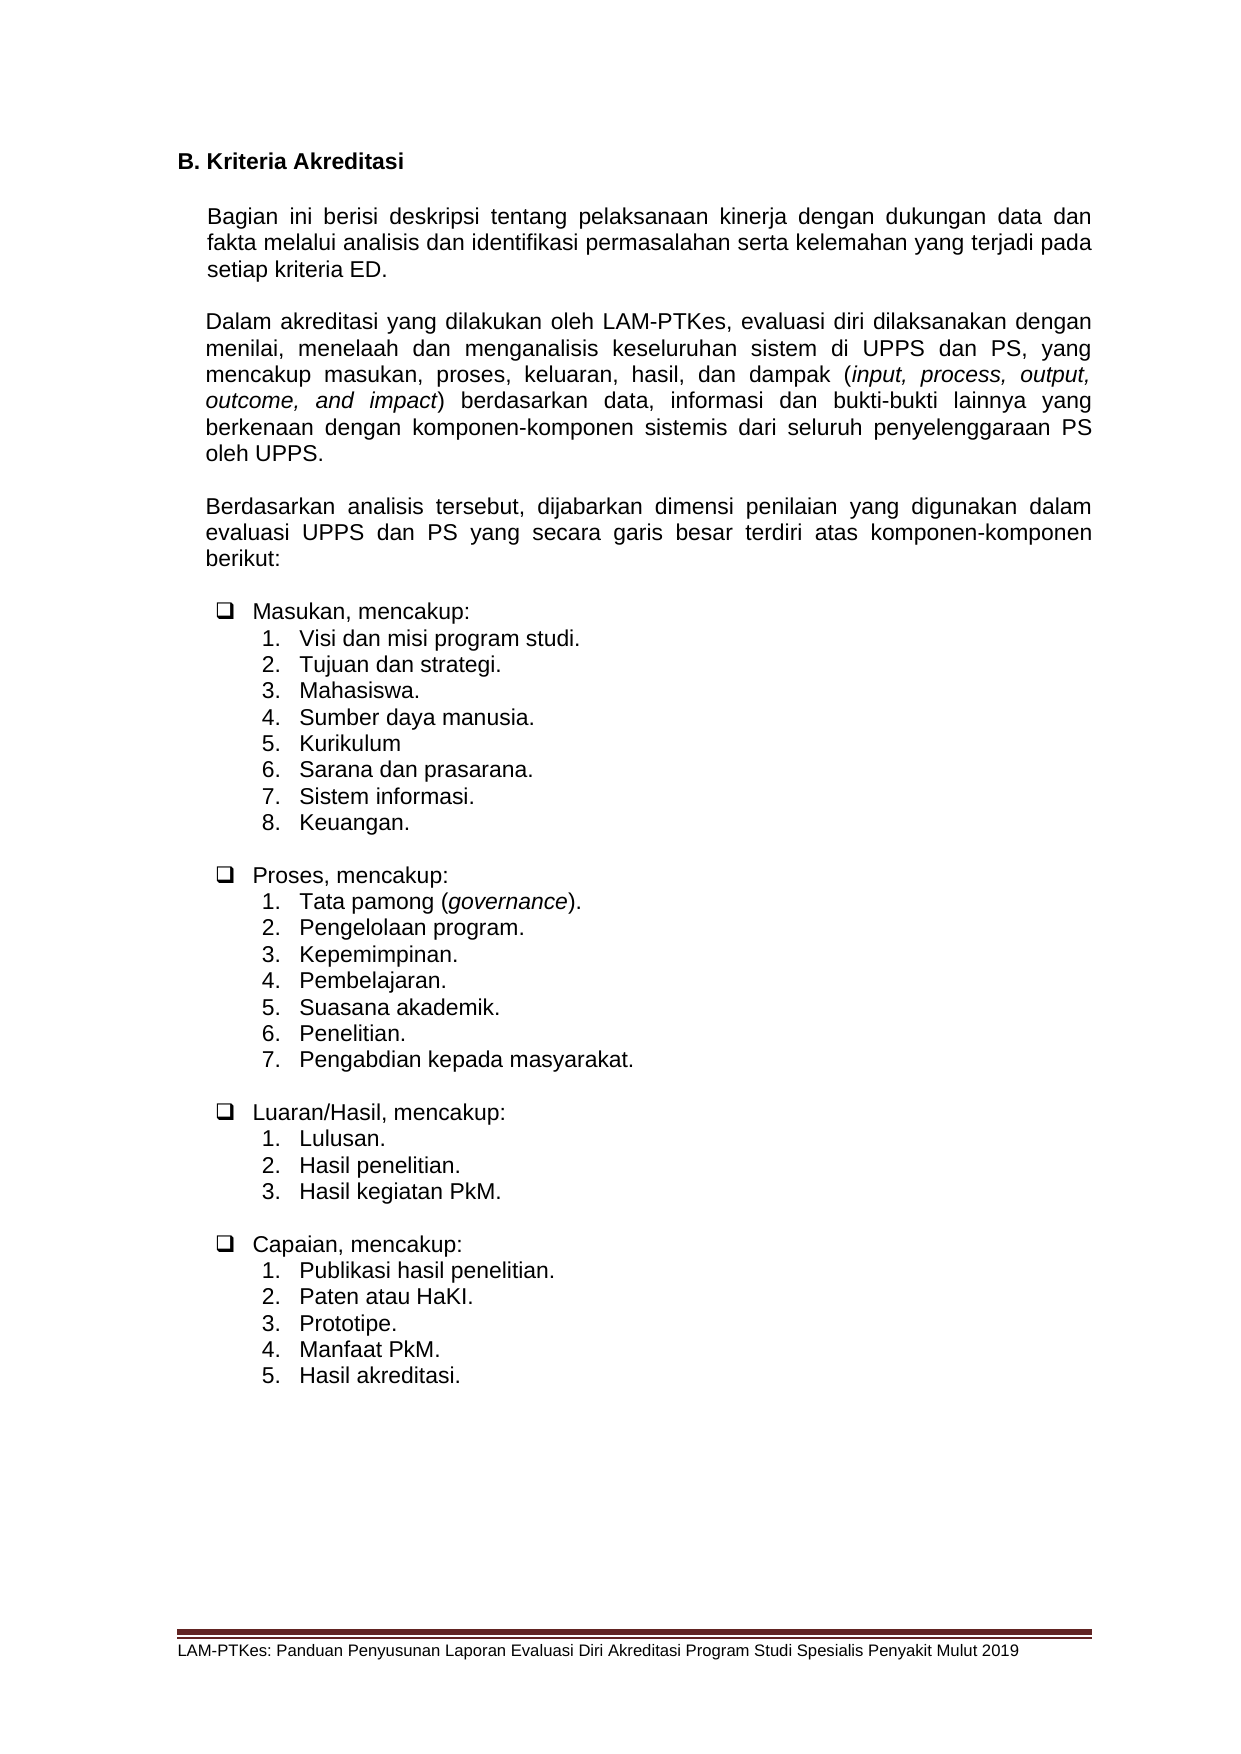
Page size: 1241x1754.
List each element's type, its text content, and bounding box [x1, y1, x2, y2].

list Kepemimpinan. [262, 941, 1092, 967]
list Capaian, mencakup: [215, 1231, 1092, 1257]
list Visi dan misi program studi. [262, 624, 1092, 651]
list Hasil kegiatan PkM. [262, 1178, 1092, 1204]
text Dalam akreditasi yang dilakukan oleh LAM-PTKes, evaluasi diri dilaksanakan dengan menilai, menelaah dan menganalisis keseluruhan sistem di UPPS dan PS, yang mencakup masukan, proses, keluaran, hasil, dan dampak (input, process, output, outcome, and impact) berdasarkan data, informasi dan bukti-bukti lainnya yang berkenaan dengan komponen-komponen sistemis dari seluruh penyelenggaraan PS oleh UPPS. [205, 308, 1092, 466]
list Paten atau HaKI. [262, 1283, 1092, 1310]
list Sarana dan prasarana. [262, 756, 1092, 783]
list Luaran/Hasil, mencakup: [215, 1099, 1092, 1125]
list Kurikulum [262, 730, 1092, 756]
list Tata pamong (governance). [262, 888, 1092, 914]
list Suasana akademik. [262, 993, 1092, 1020]
list Sumber daya manusia. [262, 703, 1092, 730]
subtitle B. Kriteria Akreditasi [177, 148, 1092, 174]
list Masukan, mencakup: [215, 598, 1092, 624]
list Pengabdian kepada masyarakat. [262, 1046, 1092, 1072]
text Bagian ini berisi deskripsi tentang pelaksanaan kinerja dengan dukungan data dan fakta melalui analisis dan identifikasi permasalahan serta kelemahan yang terjadi pada setiap kriteria ED. [207, 203, 1092, 282]
list Pembelajaran. [262, 967, 1092, 993]
list Hasil penelitian. [262, 1152, 1092, 1178]
list Proses, mencakup: [215, 862, 1092, 888]
list Manfaat PkM. [262, 1336, 1092, 1362]
list Publikasi hasil penelitian. [262, 1257, 1092, 1283]
list Mahasiswa. [262, 677, 1092, 703]
list Tujuan dan strategi. [262, 651, 1092, 677]
list Pengelolaan program. [262, 914, 1092, 941]
list Prototipe. [262, 1310, 1092, 1336]
list Penelitian. [262, 1020, 1092, 1046]
list Sistem informasi. [262, 783, 1092, 809]
list Keuangan. [262, 809, 1092, 835]
text Berdasarkan analisis tersebut, dijabarkan dimensi penilaian yang digunakan dalam evaluasi UPPS dan PS yang secara garis besar terdiri atas komponen-komponen berikut: [205, 493, 1092, 572]
list Hasil akreditasi. [262, 1362, 1092, 1389]
list Lulusan. [262, 1125, 1092, 1152]
